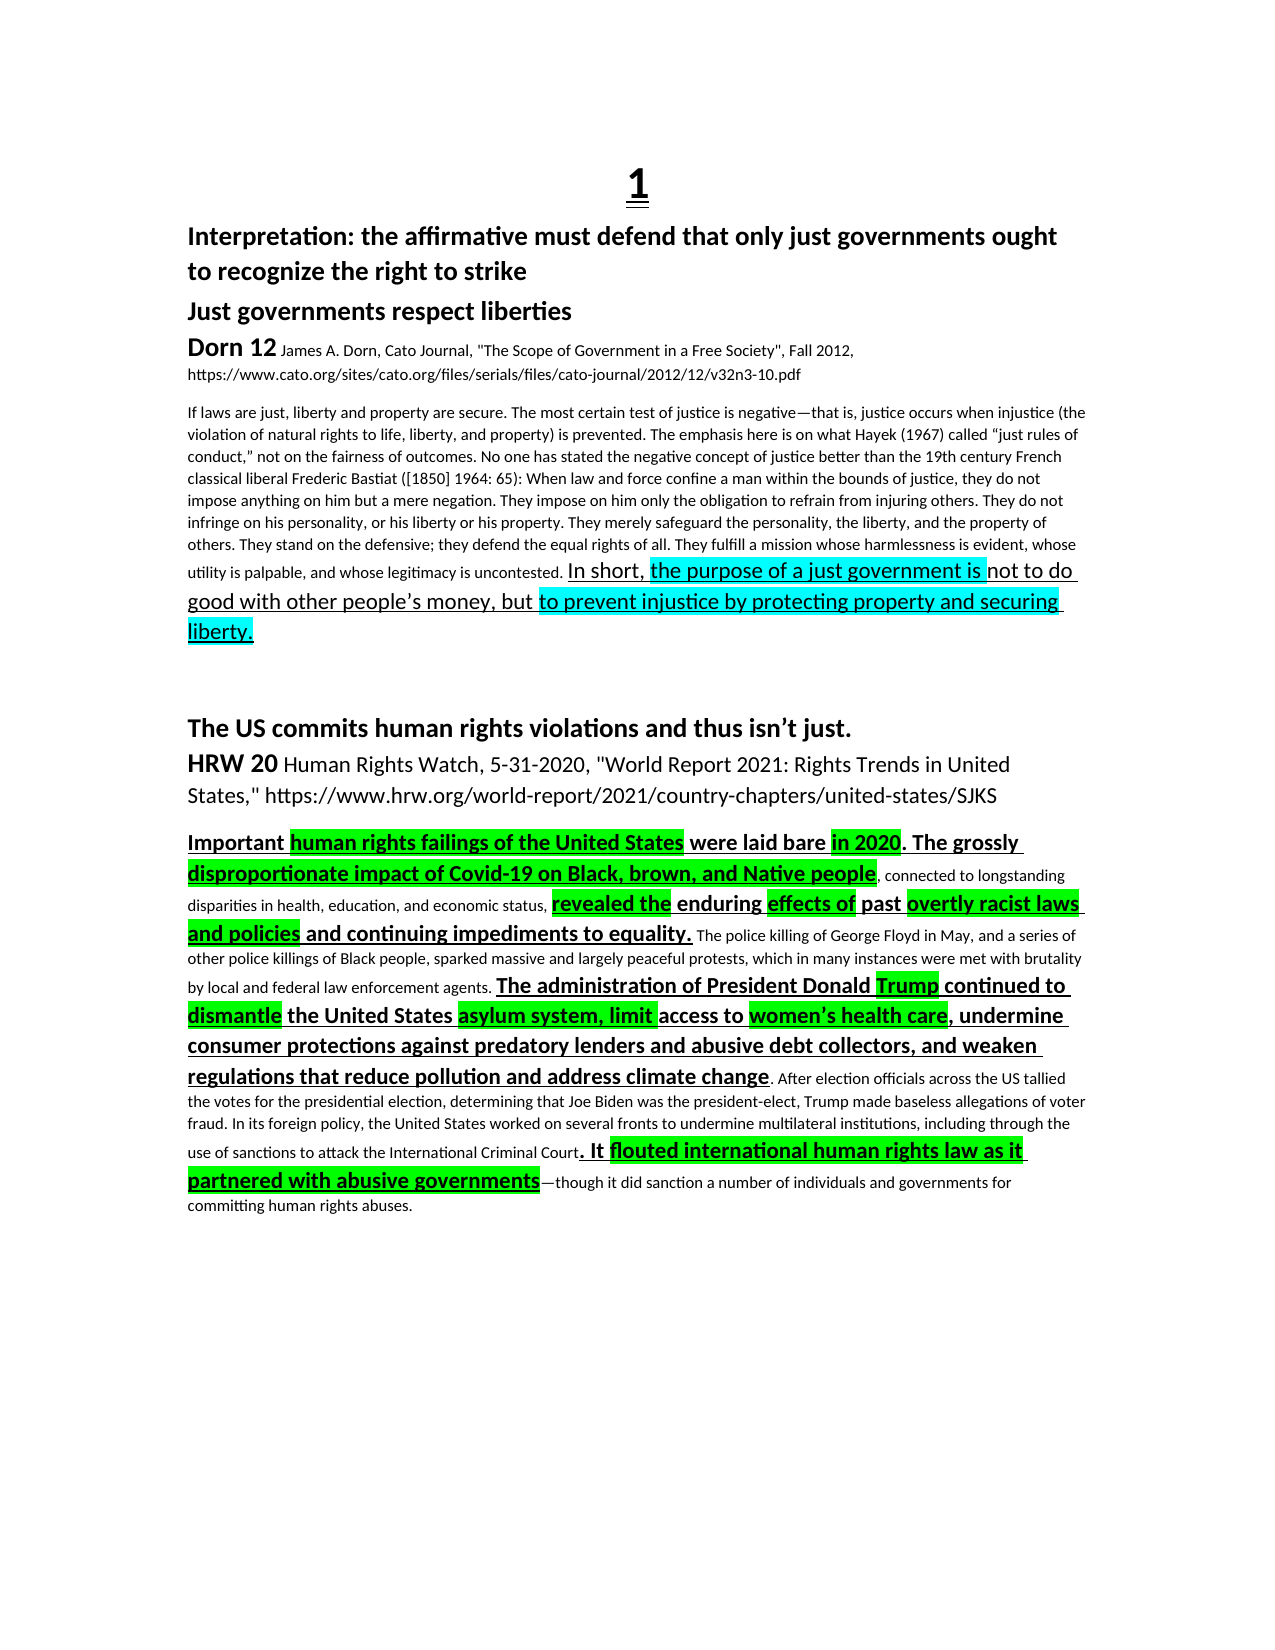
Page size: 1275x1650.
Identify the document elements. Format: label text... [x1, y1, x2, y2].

subtitle 1 [187, 154, 1087, 210]
text HRW 20 Human Rights Watch, 5-31-2020, "World Report 2021: Rights Trends in United States," https://www.hrw.org/world-report/2021/country-chapters/united-states/SJKS [187, 746, 1087, 809]
text If laws are just, liberty and property are secure. The most certain test of justice is negative—that is, justice occurs when injustice (the violation of natural rights to life, liberty, and property) is prevented. The emphasis here is on what Hayek (1967) called “just rules of conduct,” not on the fairness of outcomes. No one has stated the negative concept of justice better than the 19th century French classical liberal Frederic Bastiat ([1850] 1964: 65): When law and force confine a man within the bounds of justice, they do not impose anything on him but a mere negation. They impose on him only the obligation to refrain from injuring others. They do not infringe on his personality, or his liberty or his property. They merely safeguard the personality, the liberty, and the property of others. They stand on the defensive; they defend the equal rights of all. They fulfill a mission whose harmlessness is evident, whose utility is palpable, and whose legitimacy is uncontested. In short, the purpose of a just government is not to do good with other people’s money, but to prevent injustice by protecting property and securing liberty. [187, 403, 1087, 645]
subtitle The US commits human rights violations and thus isn’t just. [187, 711, 1087, 744]
text Important human rights failings of the United States were laid bare in 2020. The grossly disproportionate impact of Covid-19 on Black, brown, and Native people, connected to longstanding disparities in health, education, and economic status, revealed the enduring effects of past overtly racist laws and policies and continuing impediments to equality. The police killing of George Floyd in May, and a series of other police killings of Black people, sparked massive and largely peaceful protests, which in many instances were met with brutality by local and federal law enforcement agents. The administration of President Donald Trump continued to dismantle the United States asylum system, limit access to women’s health care, undermine consumer protections against predatory lenders and abusive debt collectors, and weaken regulations that reduce pollution and address climate change. After election officials across the US tallied the votes for the presidential election, determining that Joe Biden was the president-elect, Trump made baseless allegations of voter fraud. In its foreign policy, the United States worked on several fronts to undermine multilateral institutions, including through the use of sanctions to attack the International Criminal Court. It flouted international human rights law as it partnered with abusive governments—though it did sanction a number of individuals and governments for committing human rights abuses. [187, 828, 1087, 1216]
subtitle Just governments respect liberties [187, 294, 1087, 327]
subtitle Interpretation: the affirmative must defend that only just governments ought to recognize the right to strike [187, 219, 1087, 287]
text Dorn 12 James A. Dorn, Cato Journal, "The Scope of Government in a Free Society", Fall 2012, https://www.cato.org/sites/cato.org/files/serials/files/cato-journal/2012/12/v32n3-10.pdf [187, 330, 1087, 384]
